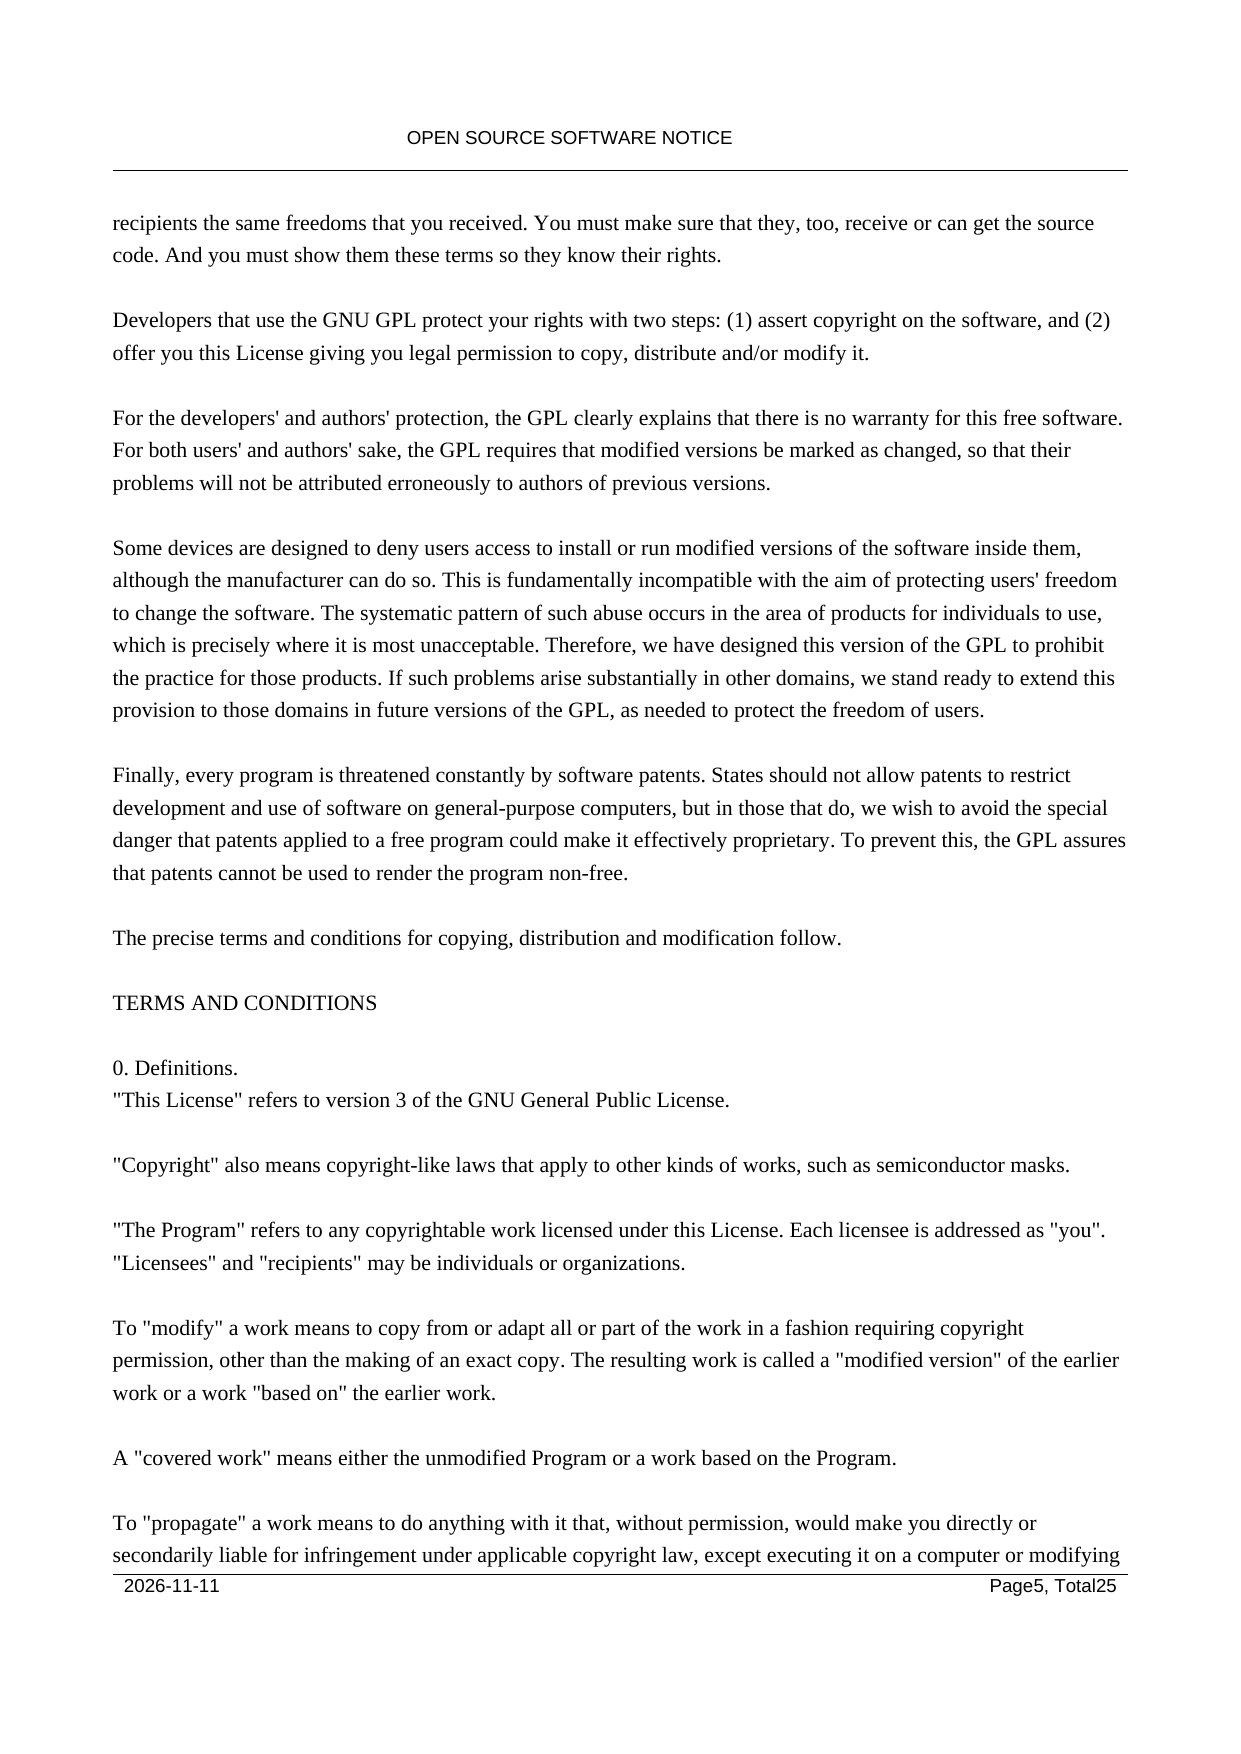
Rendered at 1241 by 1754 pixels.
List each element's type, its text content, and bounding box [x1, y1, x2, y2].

text The precise terms and conditions for copying, distribution and modification follow. [112, 921, 1128, 954]
text TERMS AND CONDITIONS [112, 986, 1128, 1019]
text 0. Definitions. [112, 1051, 1128, 1084]
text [112, 1506, 1128, 1571]
text "This License" refers to version 3 of the GNU General Public License. [112, 1084, 1128, 1116]
text To "modify" a work means to copy from or adapt all or part of the work in a fashion requiring copyright permission, other than the making of an exact copy. The resulting work is called a "modified version" of the earlier work or a work "based on" the earlier work. [112, 1311, 1128, 1409]
text Developers that use the GNU GPL protect your rights with two steps: (1) assert copyright on the software, and (2) offer you this License giving you legal permission to copy, distribute and/or modify it. [112, 304, 1128, 369]
text Some devices are designed to deny users access to install or run modified versions of the software inside them, although the manufacturer can do so. This is fundamentally incompatible with the aim of protecting users' freedom to change the software. The systematic pattern of such abuse occurs in the area of products for individuals to use, which is precisely where it is most unacceptable. Therefore, we have designed this version of the GPL to prohibit the practice for those products. If such problems arise substantially in other domains, we stand ready to extend this provision to those domains in future versions of the GPL, as needed to protect the freedom of users. [112, 531, 1128, 726]
text For the developers' and authors' protection, the GPL clearly explains that there is no warranty for this free software. For both users' and authors' sake, the GPL requires that modified versions be marked as changed, so that their problems will not be attributed erroneously to authors of previous versions. [112, 401, 1128, 499]
text "The Program" refers to any copyrightable work licensed under this License. Each licensee is addressed as "you". "Licensees" and "recipients" may be individuals or organizations. [112, 1214, 1128, 1279]
text Finally, every program is threatened constantly by software patents. States should not allow patents to restrict development and use of software on general-purpose computers, but in those that do, we wish to avoid the special danger that patents applied to a free program could make it effectively proprietary. To prevent this, the GPL assures that patents cannot be used to render the program non-free. [112, 759, 1128, 889]
text "Copyright" also means copyright-like laws that apply to other kinds of works, such as semiconductor masks. [112, 1149, 1128, 1181]
text A "covered work" means either the unmodified Program or a work based on the Program. [112, 1441, 1128, 1474]
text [112, 206, 1128, 271]
